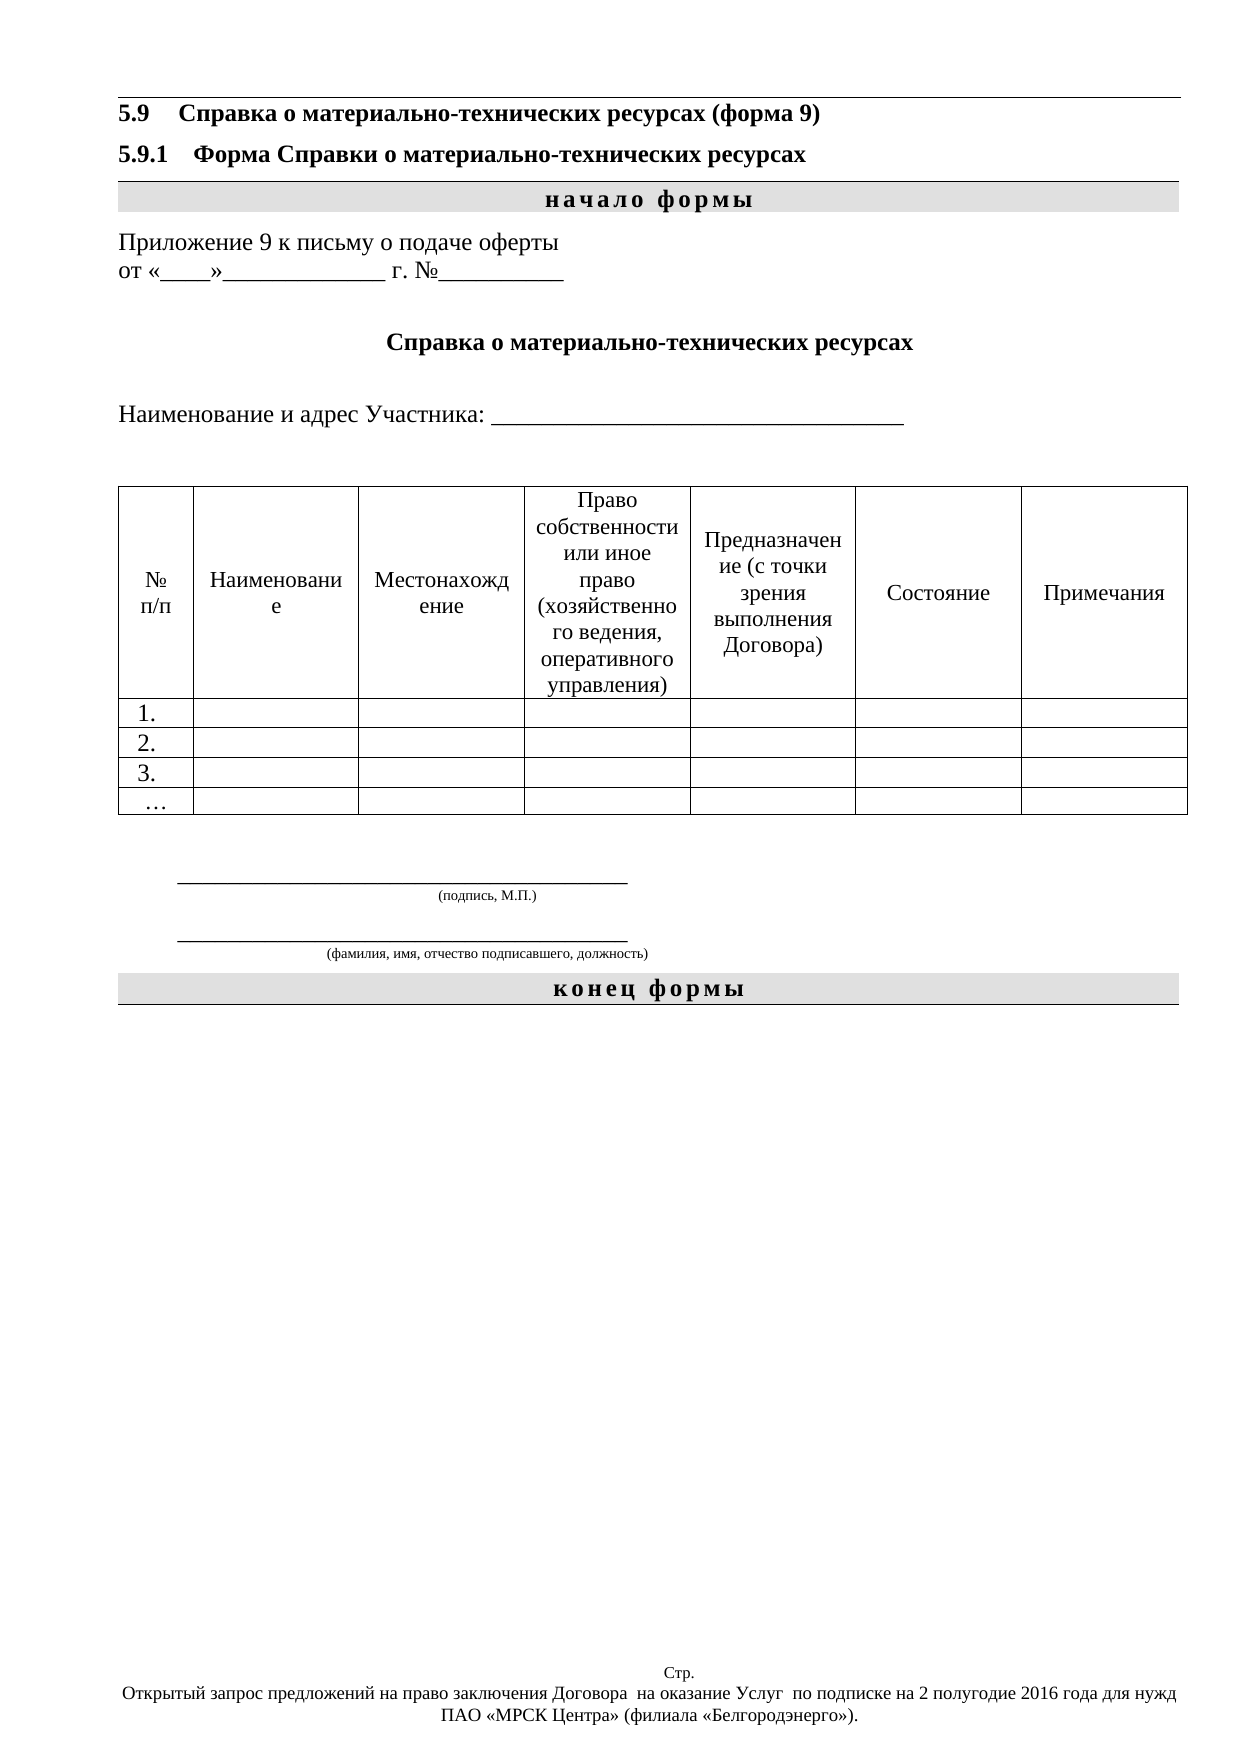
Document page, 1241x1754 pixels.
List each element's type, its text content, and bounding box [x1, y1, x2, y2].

table_cell [856, 758, 1021, 787]
table_cell [194, 728, 358, 757]
subtitle Справка о материально-технических ресурсах (форма 9) [118, 98, 1181, 127]
table_header Наименование [194, 487, 358, 697]
table_cell [691, 788, 855, 814]
table_cell [525, 699, 690, 727]
text конец формы [118, 973, 1179, 1004]
text Справка о материально-технических ресурсах [118, 327, 1181, 356]
text Приложение 9 к письму о подаче оферты от «____»_____________ г. №__________ [118, 227, 1181, 284]
text (фамилия, имя, отчество подписавшего, должность) [118, 944, 797, 973]
table_cell [525, 788, 690, 814]
table_cell [119, 699, 193, 727]
table_header Предназначение (с точки зрения выполнения Договора) [691, 487, 855, 697]
table_header Местонахождение [359, 487, 524, 697]
table_cell [194, 788, 358, 814]
table_header Примечания [1022, 487, 1187, 697]
subtitle Форма Справки о материально-технических ресурсах [118, 139, 1181, 168]
table_cell [691, 699, 855, 727]
table_cell [1022, 788, 1187, 814]
table_cell … [119, 788, 193, 814]
table_cell [856, 788, 1021, 814]
table_cell [1022, 728, 1187, 757]
table_cell [1022, 699, 1187, 727]
table_cell [119, 728, 193, 757]
table_header № п/п [119, 487, 193, 697]
table_cell [194, 758, 358, 787]
table_cell [691, 728, 855, 757]
table_cell [359, 788, 524, 814]
text ____________________________________ [118, 858, 1181, 887]
table_cell [359, 728, 524, 757]
table_cell [856, 699, 1021, 727]
table_header Состояние [856, 487, 1021, 697]
table_cell [359, 699, 524, 727]
table_cell [525, 728, 690, 757]
text начало формы [118, 182, 1179, 212]
text ____________________________________ [118, 916, 1181, 944]
table_cell [194, 699, 358, 727]
table_cell [691, 758, 855, 787]
table_cell [856, 728, 1021, 757]
table_cell [119, 758, 193, 787]
table_cell [1022, 758, 1187, 787]
table_cell [359, 758, 524, 787]
text Наименование и адрес Участника: _________________________________ [118, 399, 1181, 428]
table_header Право собственности или иное право (хозяйственного ведения, оперативного управления) [525, 487, 690, 697]
text (подпись, М.П.) [118, 887, 797, 916]
table_cell [525, 758, 690, 787]
